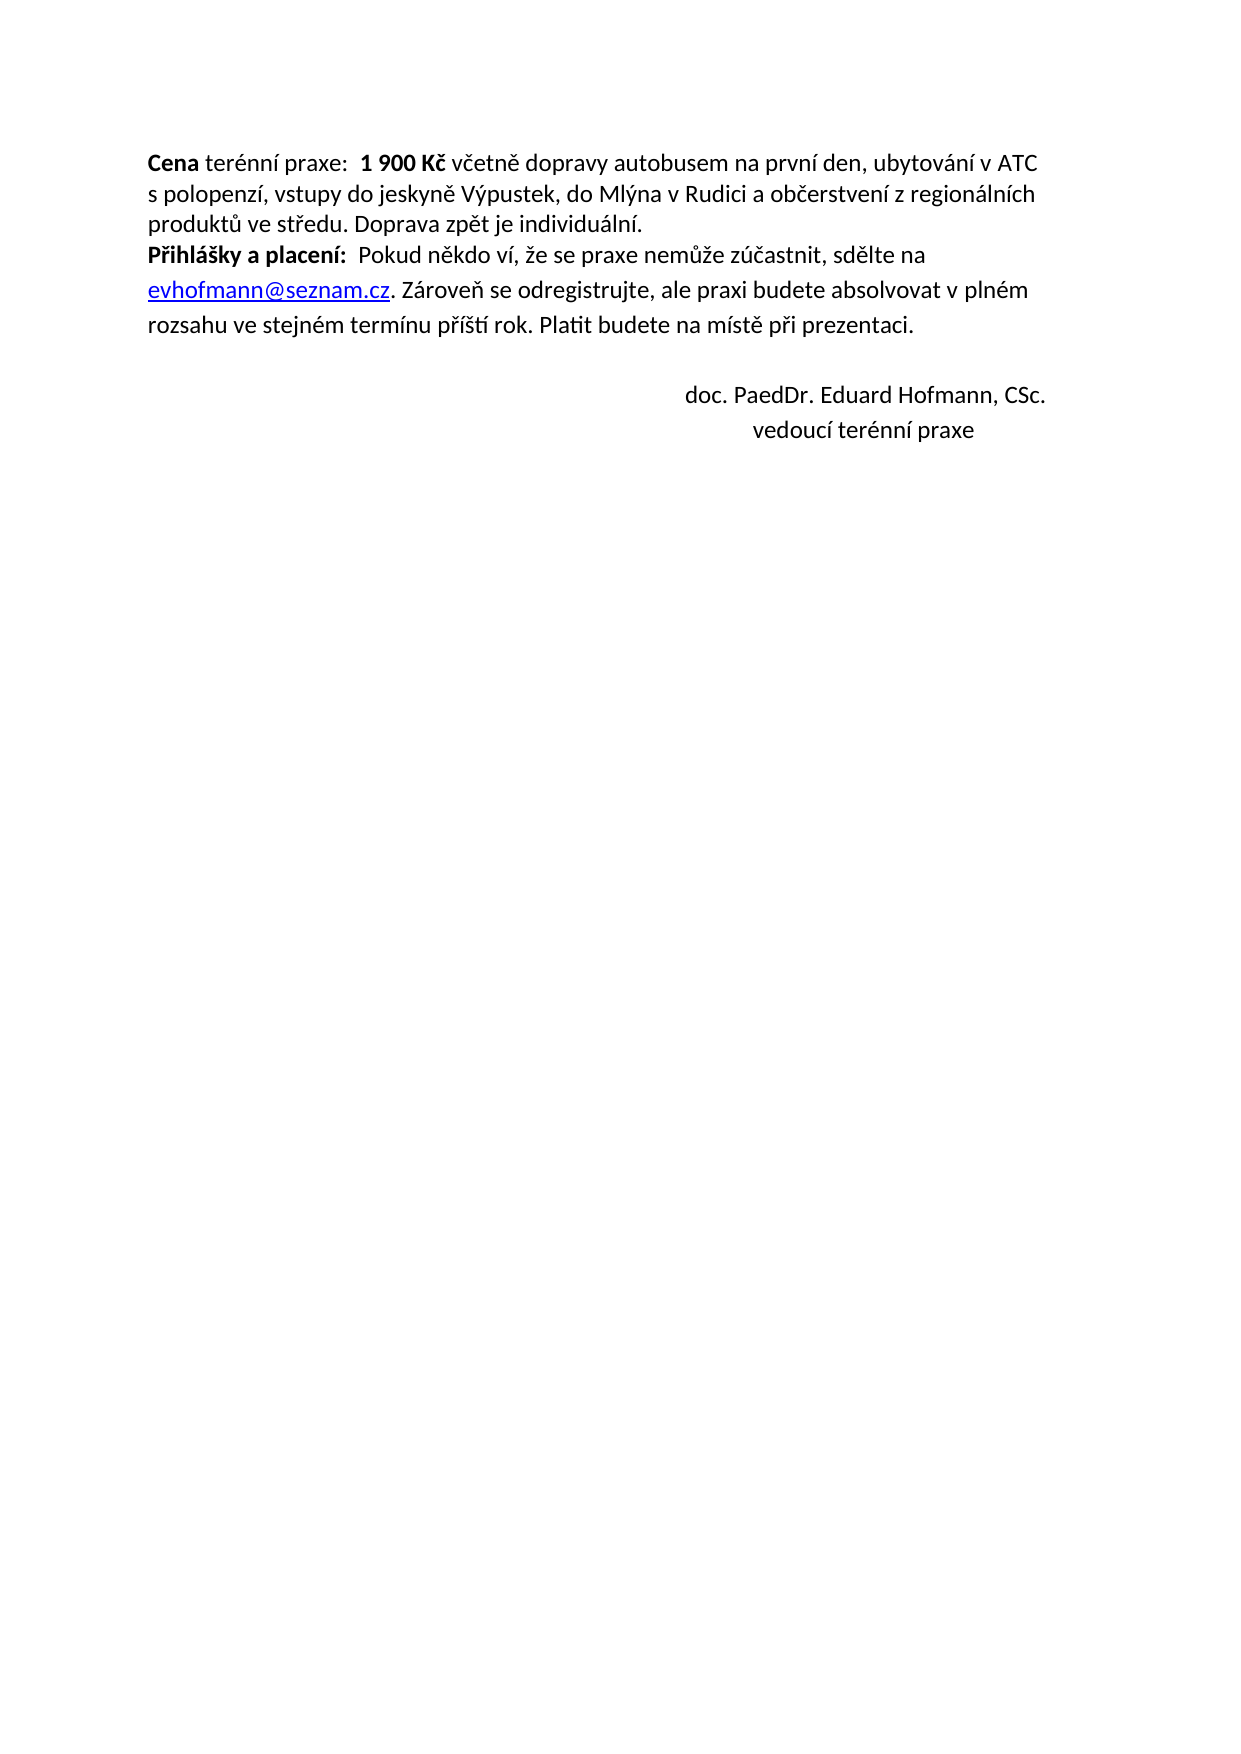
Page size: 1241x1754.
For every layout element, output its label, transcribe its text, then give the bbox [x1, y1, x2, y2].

list Přihlášky a placení: Pokud někdo ví, že se praxe nemůže zúčastnit, sdělte na evhofmann@seznam.cz. Zároveň se odregistrujte, ale praxi budete absolvovat v plném rozsahu ve stejném termínu příští rok. Platit budete na místě při prezentaci. [148, 239, 1093, 340]
list Cena terénní praxe: 1 900 Kč včetně dopravy autobusem na první den, ubytování v ATC s polopenzí, vstupy do jeskyně Výpustek, do Mlýna v Rudici a občerstvení z regionálních produktů ve středu. Doprava zpět je individuální. [148, 148, 1093, 239]
list vedoucí terénní praxe [148, 414, 1093, 445]
list doc. PaedDr. Eduard Hofmann, CSc. [148, 379, 1093, 410]
